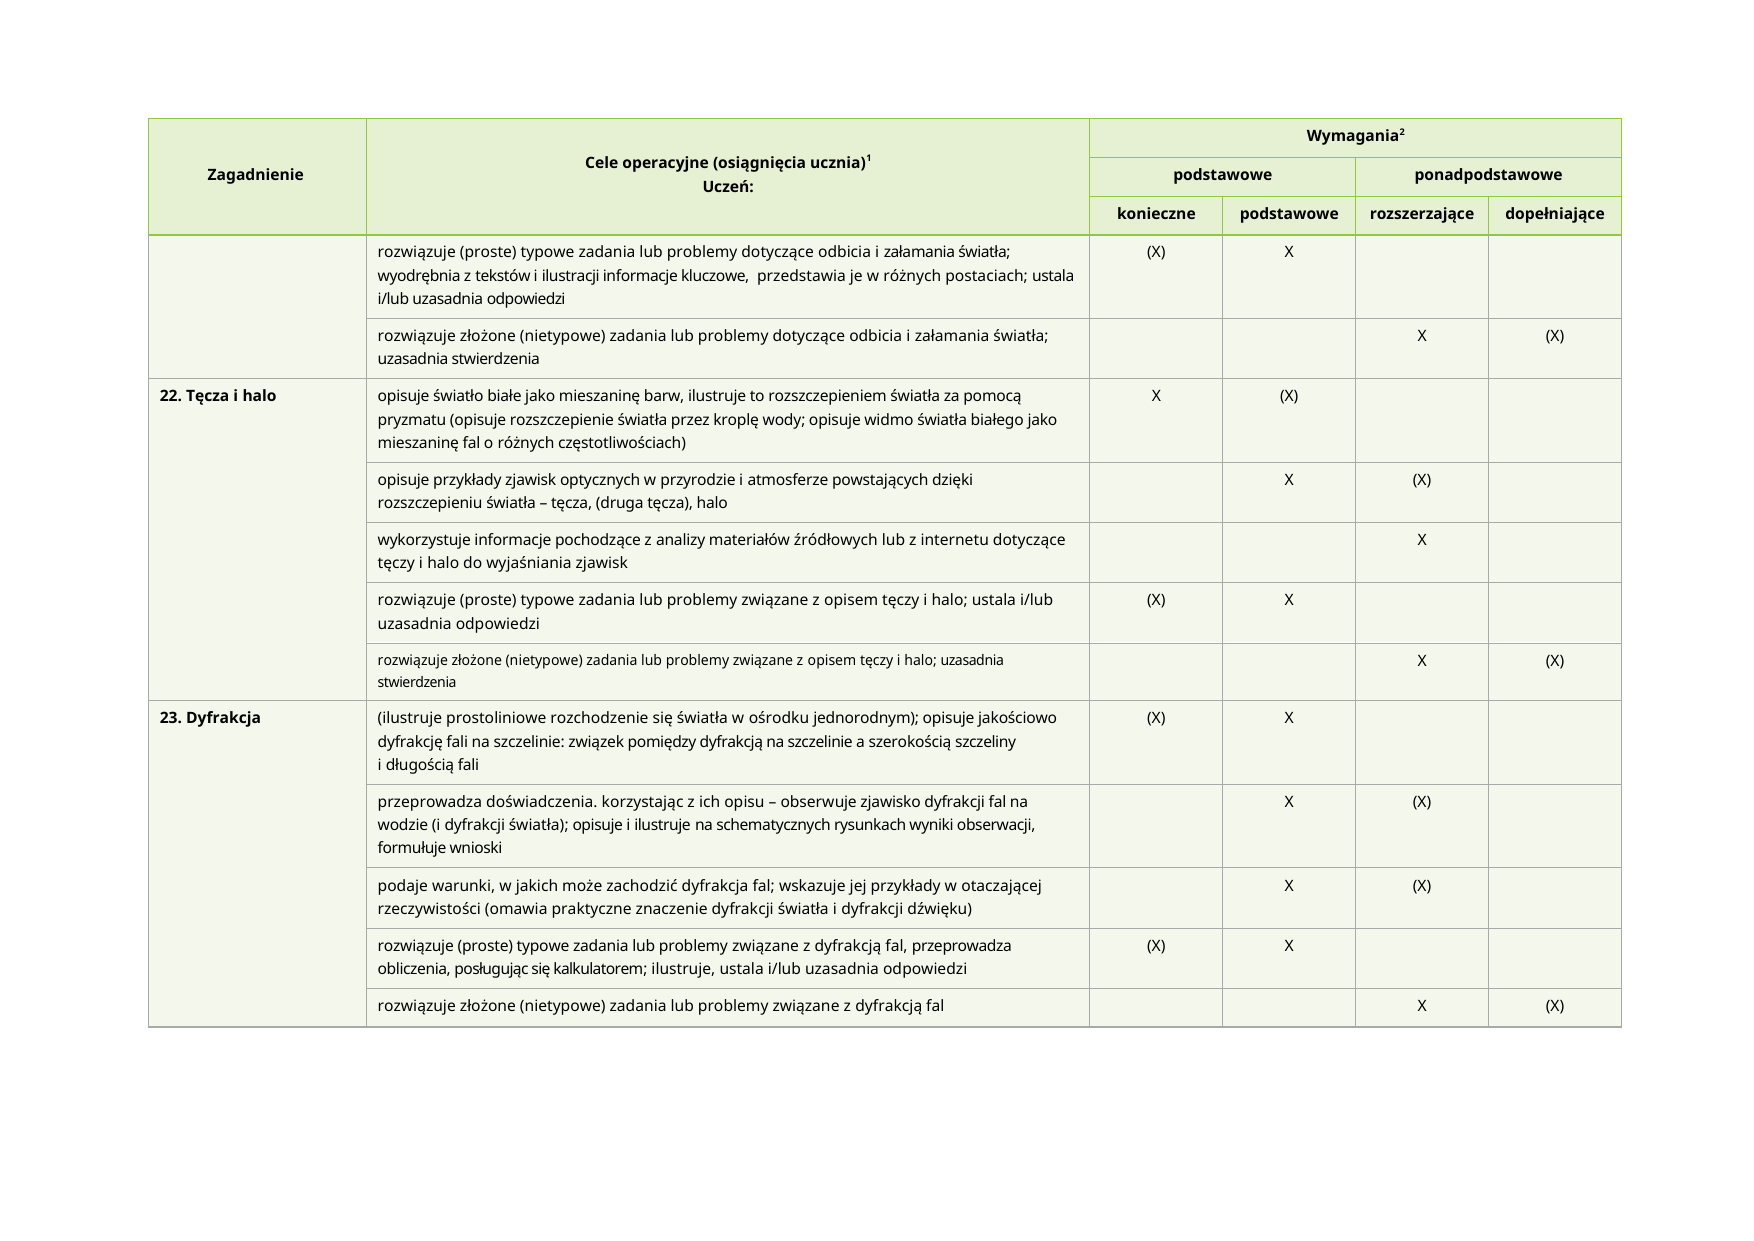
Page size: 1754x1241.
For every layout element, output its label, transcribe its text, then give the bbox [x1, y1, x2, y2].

table_cell [1090, 868, 1222, 928]
table_cell X [1356, 523, 1488, 582]
table_cell [1223, 319, 1355, 378]
table_cell X [1223, 929, 1355, 988]
table_header Cele operacyjne (osiągnięcia ucznia)1 Uczeń: [367, 119, 1089, 234]
table_cell podstawowe [1090, 158, 1355, 196]
table_cell X [1223, 785, 1355, 867]
table_cell (X) [1223, 379, 1355, 462]
table_cell [1223, 989, 1355, 1026]
table_cell [1489, 463, 1621, 522]
table_cell [1356, 236, 1488, 318]
table_cell [1090, 463, 1222, 522]
table_header Wymagania2 [1090, 119, 1621, 157]
table_cell (X) [1356, 463, 1488, 522]
table_cell (X) [1090, 583, 1222, 642]
table_cell opisuje światło białe jako mieszaninę barw, ilustruje to rozszczepieniem światła za pomocą pryzmatu (opisuje rozszczepienie światła przez kroplę wody; opisuje widmo światła białego jako mieszaninę fal o różnych częstotliwościach) [367, 379, 1089, 462]
table_cell X [1356, 644, 1488, 700]
table_cell [1090, 523, 1222, 582]
table_cell [1489, 379, 1621, 462]
table_cell przeprowadza doświadczenia. korzystając z ich opisu – obserwuje zjawisko dyfrakcji fal na wodzie (i dyfrakcji światła); opisuje i ilustruje na schematycznych rysunkach wyniki obserwacji, formułuje wnioski [367, 785, 1089, 867]
table_cell rozwiązuje złożone (nietypowe) zadania lub problemy dotyczące odbicia i załamania światła; uzasadnia stwierdzenia [367, 319, 1089, 378]
table_header Zagadnienie [149, 119, 366, 234]
table_cell (X) [1489, 989, 1621, 1026]
table_cell X [1223, 583, 1355, 642]
table_cell [1090, 989, 1222, 1026]
table_cell (ilustruje prostoliniowe rozchodzenie się światła w ośrodku jednorodnym); opisuje jakościowo dyfrakcję fali na szczelinie: związek pomiędzy dyfrakcją na szczelinie a szerokością szczeliny i długością fali [367, 701, 1089, 784]
table_cell [1489, 929, 1621, 988]
table_cell [1356, 379, 1488, 462]
table_cell X [1223, 236, 1355, 318]
table_cell [1223, 644, 1355, 700]
table_cell podaje warunki, w jakich może zachodzić dyfrakcja fal; wskazuje jej przykłady w otaczającej rzeczywistości (omawia praktyczne znaczenie dyfrakcji światła i dyfrakcji dźwięku) [367, 868, 1089, 928]
table_cell [1356, 701, 1488, 784]
table_cell [1090, 319, 1222, 378]
table_cell X [1090, 379, 1222, 462]
table_cell (X) [1489, 644, 1621, 700]
table_cell [1090, 785, 1222, 867]
table_cell (X) [1090, 701, 1222, 784]
table_cell rozwiązuje (proste) typowe zadania lub problemy związane z opisem tęczy i halo; ustala i/lub uzasadnia odpowiedzi [367, 583, 1089, 642]
table_cell [1356, 583, 1488, 642]
table_cell rozwiązuje (proste) typowe zadania lub problemy dotyczące odbicia i załamania światła; wyodrębnia z tekstów i ilustracji informacje kluczowe, przedstawia je w różnych postaciach; ustala i/lub uzasadnia odpowiedzi [367, 236, 1089, 318]
table_cell konieczne [1090, 197, 1222, 234]
table_cell X [1223, 701, 1355, 784]
table_cell podstawowe [1223, 197, 1355, 234]
table_cell [1489, 785, 1621, 867]
table_cell ponadpodstawowe [1356, 158, 1621, 196]
table_cell [1090, 644, 1222, 700]
table_cell X [1223, 868, 1355, 928]
table_cell [1489, 583, 1621, 642]
table_cell (X) [1356, 868, 1488, 928]
table_cell opisuje przykłady zjawisk optycznych w przyrodzie i atmosferze powstających dzięki rozszczepieniu światła – tęcza, (druga tęcza), halo [367, 463, 1089, 522]
table_cell [1489, 523, 1621, 582]
table_cell (X) [1489, 319, 1621, 378]
table_cell [1223, 523, 1355, 582]
table_cell [1489, 236, 1621, 318]
table_cell X [1356, 989, 1488, 1026]
table_cell X [1356, 319, 1488, 378]
table_cell rozwiązuje złożone (nietypowe) zadania lub problemy związane z opisem tęczy i halo; uzasadnia stwierdzenia [367, 644, 1089, 700]
table_cell (X) [1090, 929, 1222, 988]
table_cell rozwiązuje złożone (nietypowe) zadania lub problemy związane z dyfrakcją fal [367, 989, 1089, 1026]
table_cell wykorzystuje informacje pochodzące z analizy materiałów źródłowych lub z internetu dotyczące tęczy i halo do wyjaśniania zjawisk [367, 523, 1089, 582]
table_cell rozszerzające [1356, 197, 1488, 234]
table_cell [1489, 868, 1621, 928]
table_cell (X) [1090, 236, 1222, 318]
table_cell (X) [1356, 785, 1488, 867]
table_cell dopełniające [1489, 197, 1621, 234]
table_cell X [1223, 463, 1355, 522]
table_cell 22. Tęcza i halo [149, 379, 366, 700]
table_cell [1489, 701, 1621, 784]
table_cell rozwiązuje (proste) typowe zadania lub problemy związane z dyfrakcją fal, przeprowadza obliczenia, posługując się kalkulatorem; ilustruje, ustala i/lub uzasadnia odpowiedzi [367, 929, 1089, 988]
table_cell 23. Dyfrakcja [149, 701, 366, 1026]
table_cell [1356, 929, 1488, 988]
